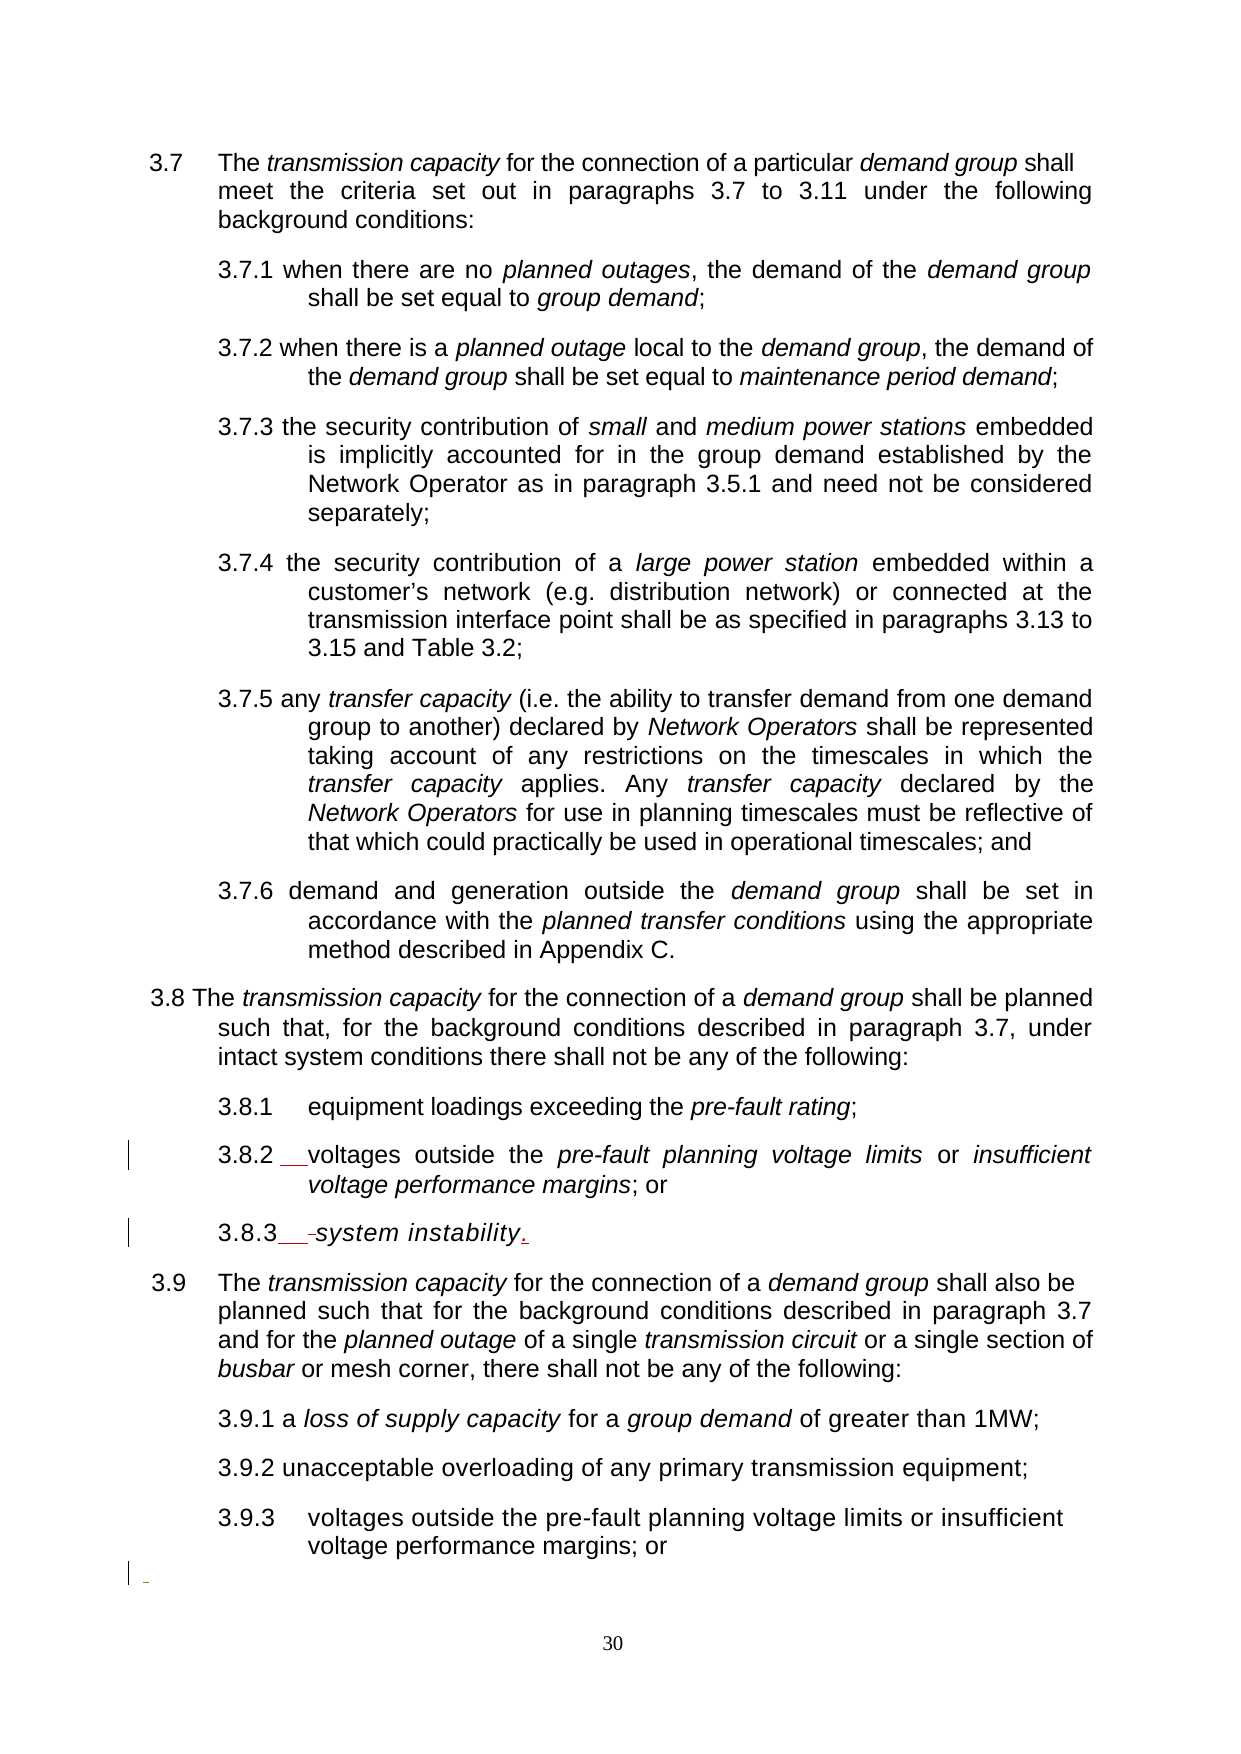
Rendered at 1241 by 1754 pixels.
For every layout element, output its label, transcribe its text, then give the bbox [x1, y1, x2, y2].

text 3.9.2 unacceptable overloading of any primary transmission equipment; [218, 1453, 1094, 1482]
text 3.7.5 any transfer capacity (i.e. the ability to transfer demand from one demand group to another) declared by Network Operators shall be represented taking account of any restrictions on the timescales in which the transfer capacity applies. Any transfer capacity declared by the Network Operators for use in planning timescales must be reflective of that which could practically be used in operational timescales; and [218, 684, 1094, 856]
text 3.8 The transmission capacity for the connection of a demand group shall be planned such that, for the background conditions described in paragraph 3.7, under intact system conditions there shall not be any of the following: [150, 983, 1094, 1071]
text 3.7.1 when there are no planned outages, the demand of the demand group shall be set equal to group demand; [218, 255, 1094, 312]
text meet the criteria set out in paragraphs 3.7 to 3.11 under the following background conditions: [218, 177, 1094, 234]
text 3.8.1 equipment loadings exceeding the pre-fault rating; [218, 1092, 1094, 1121]
text 3.7.6 demand and generation outside the demand group shall be set in accordance with the planned transfer conditions using the appropriate method described in Appendix C. [218, 876, 1094, 964]
text planned such that for the background conditions described in paragraph 3.7 and for the planned outage of a single transmission circuit or a single section of busbar or mesh corner, there shall not be any of the following: [218, 1297, 1094, 1383]
text 3.7.4 the security contribution of a large power station embedded within a customer’s network (e.g. distribution network) or connected at the transmission interface point shall be as specified in paragraphs 3.13 to 3.15 and Table 3.2; [218, 549, 1094, 662]
text 3.8.3system instability [218, 1218, 1093, 1247]
text 3.8.2 voltages outside the pre-fault planning voltage limits or insufficient voltage performance margins; or [218, 1140, 1094, 1200]
text 3.9.1 a loss of supply capacity for a group demand of greater than 1MW; [218, 1405, 1094, 1433]
text 3.9 The transmission capacity for the connection of a demand group shall also be [150, 1268, 1094, 1297]
text 3.7.2 when there is a planned outage local to the demand group, the demand of the demand group shall be set equal to maintenance period demand; [218, 334, 1094, 391]
text 3.9.3 voltages outside the pre-fault planning voltage limits or insufficient [218, 1503, 1094, 1532]
text voltage performance margins; or [308, 1532, 1094, 1561]
text 3.7 The transmission capacity for the connection of a particular demand group shall [143, 148, 1101, 177]
text 3.7.3 the security contribution of small and medium power stations embedded is implicitly accounted for in the group demand established by the Network Operator as in paragraph 3.5.1 and need not be considered separately; [218, 412, 1094, 527]
